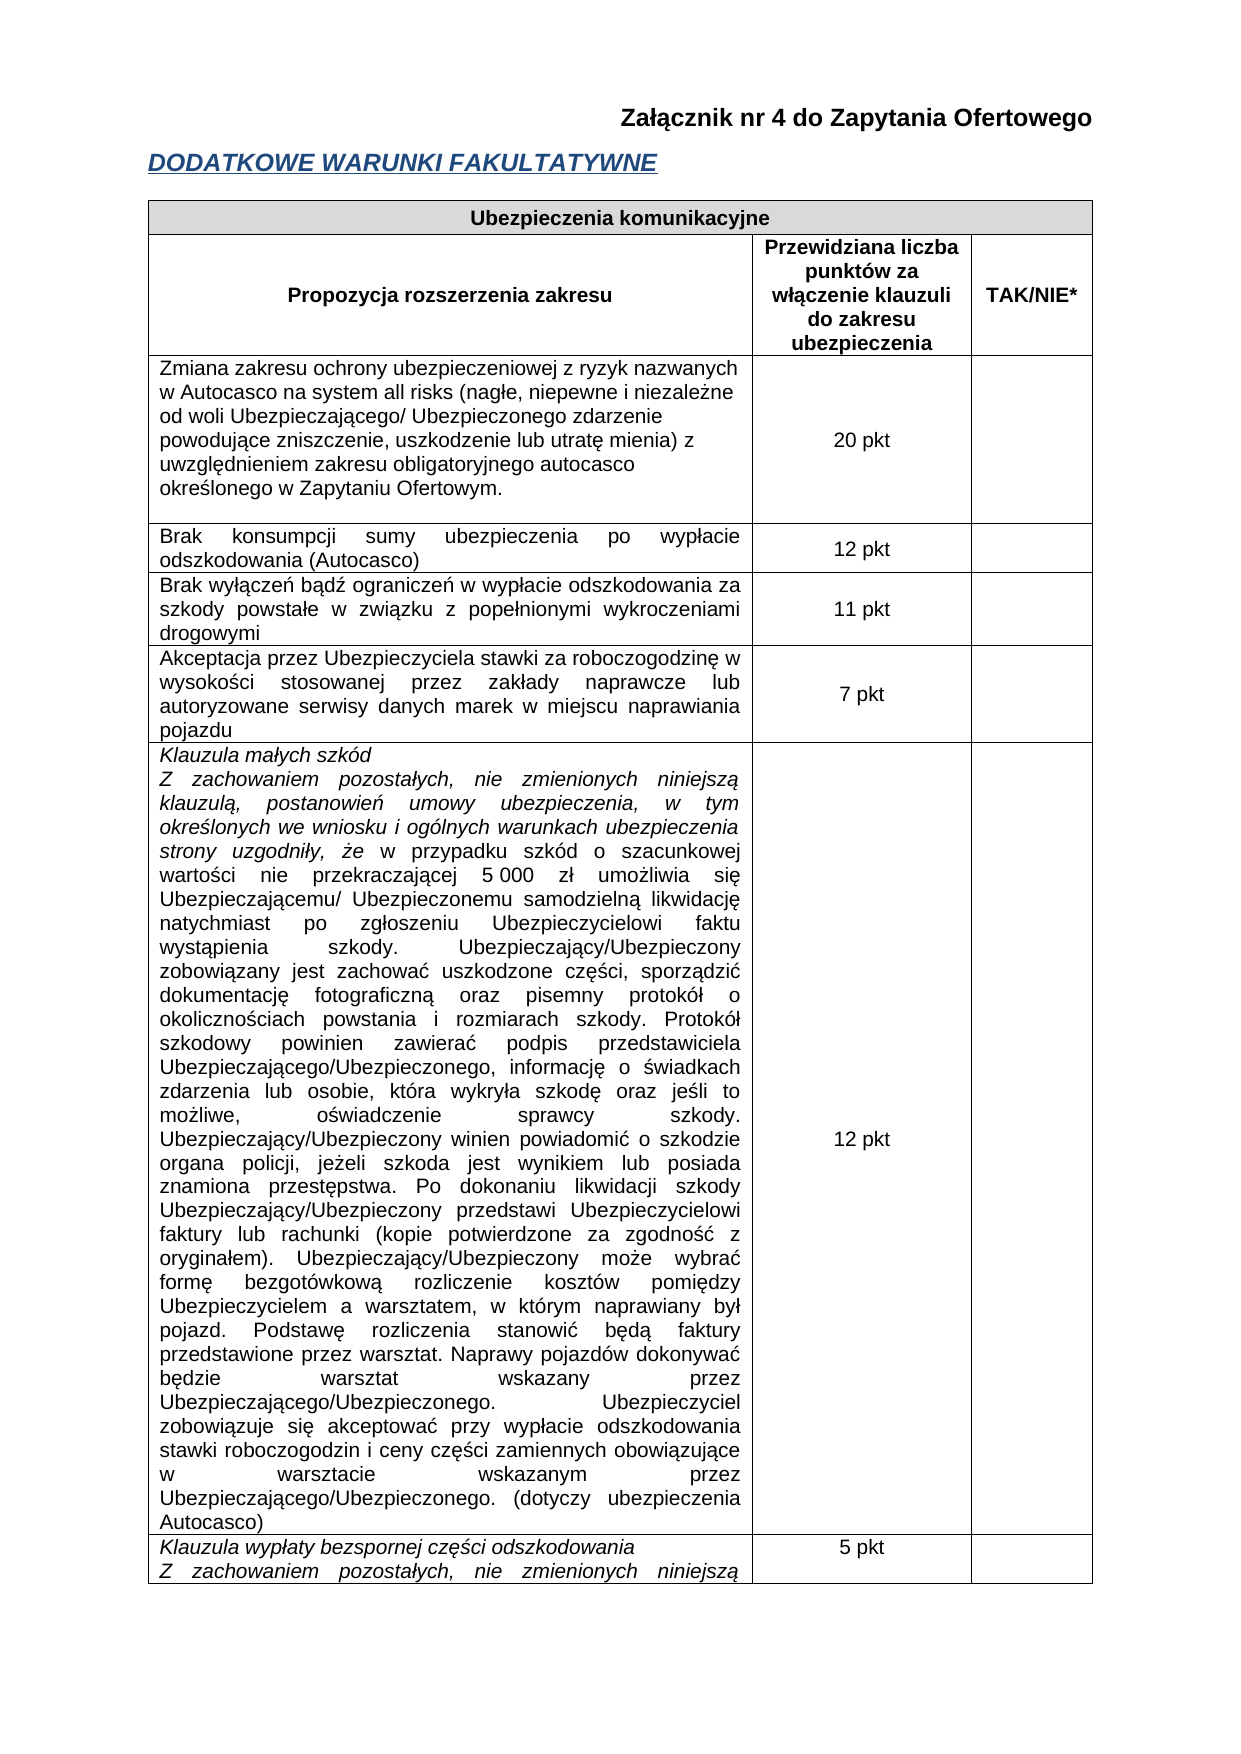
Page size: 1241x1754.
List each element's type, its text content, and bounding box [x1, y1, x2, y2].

table_cell 12 pkt [753, 743, 971, 1534]
table_cell [972, 646, 1092, 742]
text DODATKOWE WARUNKI FAKULTATYWNE [148, 148, 1093, 176]
table_cell 20 pkt [753, 356, 971, 523]
table_header Ubezpieczenia komunikacyjne [149, 201, 1092, 234]
table_cell 12 pkt [753, 524, 971, 572]
table_cell [972, 743, 1092, 1534]
table_cell Zmiana zakresu ochrony ubezpieczeniowej z ryzyk nazwanych w Autocasco na system all risks (nagłe, niepewne i niezależne od woli Ubezpieczającego/ Ubezpieczonego zdarzenie powodujące zniszczenie, uszkodzenie lub utratę mienia) z uwzględnieniem zakresu obligatoryjnego autocasco określonego w Zapytaniu Ofertowym. [149, 356, 752, 523]
table_cell 11 pkt [753, 573, 971, 645]
table_cell 5 pkt [753, 1535, 971, 1583]
table_cell [972, 573, 1092, 645]
table_cell Klauzula małych szkód Z zachowaniem pozostałych, nie zmienionych niniejszą klauzulą, postanowień umowy ubezpieczenia, w tym określonych we wniosku i ogólnych warunkach ubezpieczenia strony uzgodniły, że w przypadku szkód o szacunkowej wartości nie przekraczającej 5 000 zł umożliwia się Ubezpieczającemu/ Ubezpieczonemu samodzielną likwidację natychmiast po zgłoszeniu Ubezpieczycielowi faktu wystąpienia szkody. Ubezpieczający/Ubezpieczony zobowiązany jest zachować uszkodzone części, sporządzić dokumentację fotograficzną oraz pisemny protokół o okolicznościach powstania i rozmiarach szkody. Protokół szkodowy powinien zawierać podpis przedstawiciela Ubezpieczającego/Ubezpieczonego, informację o świadkach zdarzenia lub osobie, która wykryła szkodę oraz jeśli to możliwe, oświadczenie sprawcy szkody. Ubezpieczający/Ubezpieczony winien powiadomić o szkodzie organa policji, jeżeli szkoda jest wynikiem lub posiada znamiona przestępstwa. Po dokonaniu likwidacji szkody Ubezpieczający/Ubezpieczony przedstawi Ubezpieczycielowi faktury lub rachunki (kopie potwierdzone za zgodność z oryginałem). Ubezpieczający/Ubezpieczony może wybrać formę bezgotówkową rozliczenie kosztów pomiędzy Ubezpieczycielem a warsztatem, w którym naprawiany był pojazd. Podstawę rozliczenia stanowić będą faktury przedstawione przez warsztat. Naprawy pojazdów dokonywać będzie warsztat wskazany przez Ubezpieczającego/Ubezpieczonego. Ubezpieczyciel zobowiązuje się akceptować przy wypłacie odszkodowania stawki roboczogodzin i ceny części zamiennych obowiązujące w warsztacie wskazanym przez Ubezpieczającego/Ubezpieczonego. (dotyczy ubezpieczenia Autocasco) [149, 743, 752, 1534]
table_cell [149, 1535, 752, 1583]
table_cell Akceptacja przez Ubezpieczyciela stawki za roboczogodzinę w wysokości stosowanej przez zakłady naprawcze lub autoryzowane serwisy danych marek w miejscu naprawiania pojazdu [149, 646, 752, 742]
table_cell [972, 356, 1092, 523]
table_cell [972, 1535, 1092, 1583]
table_cell 7 pkt [753, 646, 971, 742]
table_cell Brak wyłączeń bądź ograniczeń w wypłacie odszkodowania za szkody powstałe w związku z popełnionymi wykroczeniami drogowymi [149, 573, 752, 645]
table_cell Propozycja rozszerzenia zakresu [149, 235, 752, 354]
table_cell Brak konsumpcji sumy ubezpieczenia po wypłacie odszkodowania (Autocasco) [149, 524, 752, 572]
table_cell TAK/NIE* [972, 235, 1092, 354]
table_cell Przewidziana liczba punktów za włączenie klauzuli do zakresu ubezpieczenia [753, 235, 971, 354]
table_cell [972, 524, 1092, 572]
